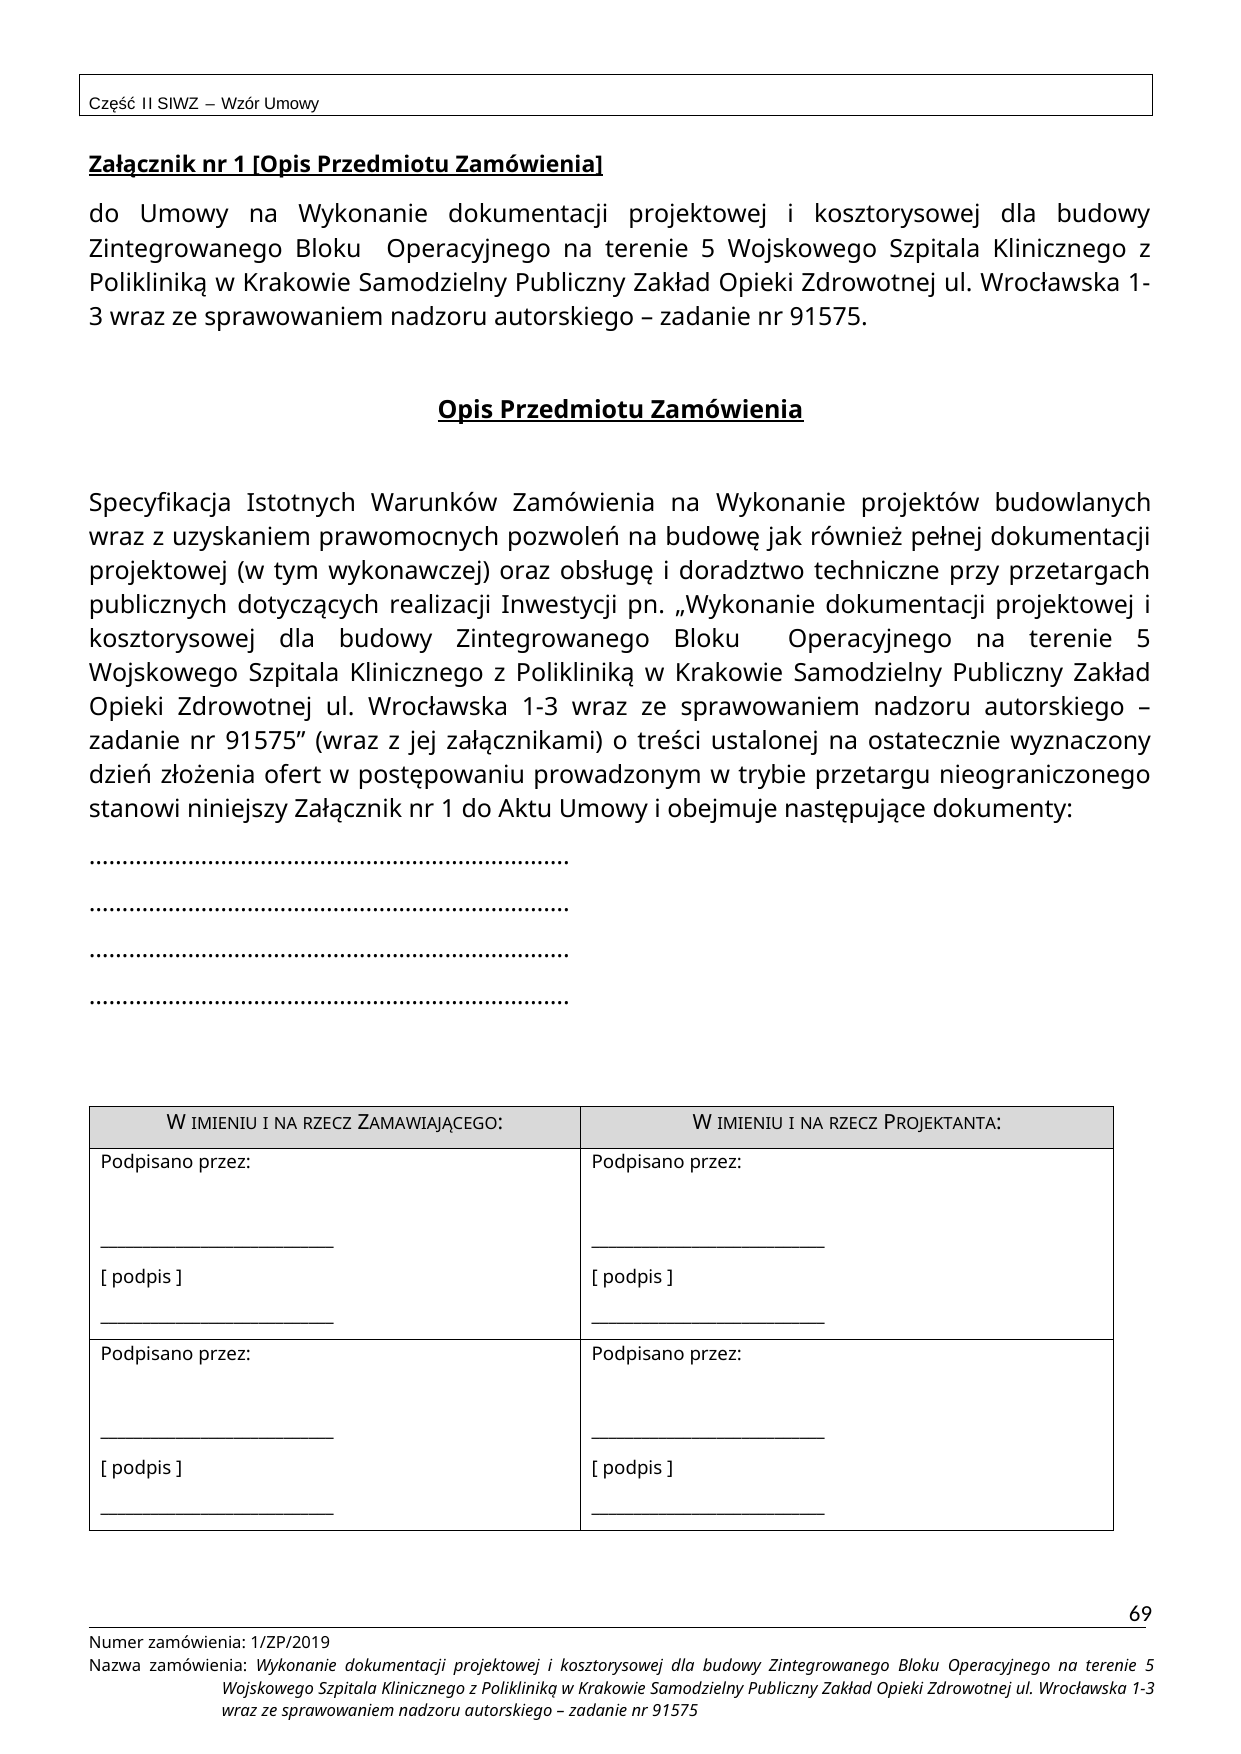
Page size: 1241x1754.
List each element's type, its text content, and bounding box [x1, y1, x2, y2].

table_cell Podpisano przez: ____________________________ [ podpis ] ____________________________ [581, 1149, 1113, 1339]
text ………………………………………………………………. [89, 838, 1152, 872]
table_cell Podpisano przez: ____________________________ [ podpis ] ____________________________ [90, 1149, 580, 1339]
table_cell Podpisano przez: ____________________________ [ podpis ] ____________________________ [90, 1340, 580, 1530]
table_header W imieniu i na rzecz Zamawiającego: [90, 1107, 580, 1148]
subtitle Załącznik nr 1 [Opis Przedmiotu Zamówienia] [89, 148, 1152, 179]
text do Umowy na Wykonanie dokumentacji projektowej i kosztorysowej dla budowy Zintegrowanego Bloku Operacyjnego na terenie 5 Wojskowego Szpitala Klinicznego z Polikliniką w Krakowie Samodzielny Publiczny Zakład Opieki Zdrowotnej ul. Wrocławska 1-3 wraz ze sprawowaniem nadzoru autorskiego – zadanie nr 91575. [89, 196, 1152, 332]
text Opis Przedmiotu Zamówienia [89, 391, 1152, 426]
text Specyfikacja Istotnych Warunków Zamówienia na Wykonanie projektów budowlanych wraz z uzyskaniem prawomocnych pozwoleń na budowę jak również pełnej dokumentacji projektowej (w tym wykonawczej) oraz obsługę i doradztwo techniczne przy przetargach publicznych dotyczących realizacji Inwestycji pn. „Wykonanie dokumentacji projektowej i kosztorysowej dla budowy Zintegrowanego Bloku Operacyjnego na terenie 5 Wojskowego Szpitala Klinicznego z Polikliniką w Krakowie Samodzielny Publiczny Zakład Opieki Zdrowotnej ul. Wrocławska 1-3 wraz ze sprawowaniem nadzoru autorskiego – zadanie nr 91575” (wraz z jej załącznikami) o treści ustalonej na ostatecznie wyznaczony dzień złożenia ofert w postępowaniu prowadzonym w trybie przetargu nieograniczonego stanowi niniejszy Załącznik nr 1 do Aktu Umowy i obejmuje następujące dokumenty: [89, 484, 1152, 825]
table_header W imieniu i na rzecz Projektanta: [581, 1107, 1113, 1148]
text ………………………………………………………………. [89, 931, 1152, 965]
text ………………………………………………………………. [89, 884, 1152, 918]
table_cell Podpisano przez: ____________________________ [ podpis ] ____________________________ [581, 1340, 1113, 1530]
text ………………………………………………………………. [89, 977, 1152, 1011]
